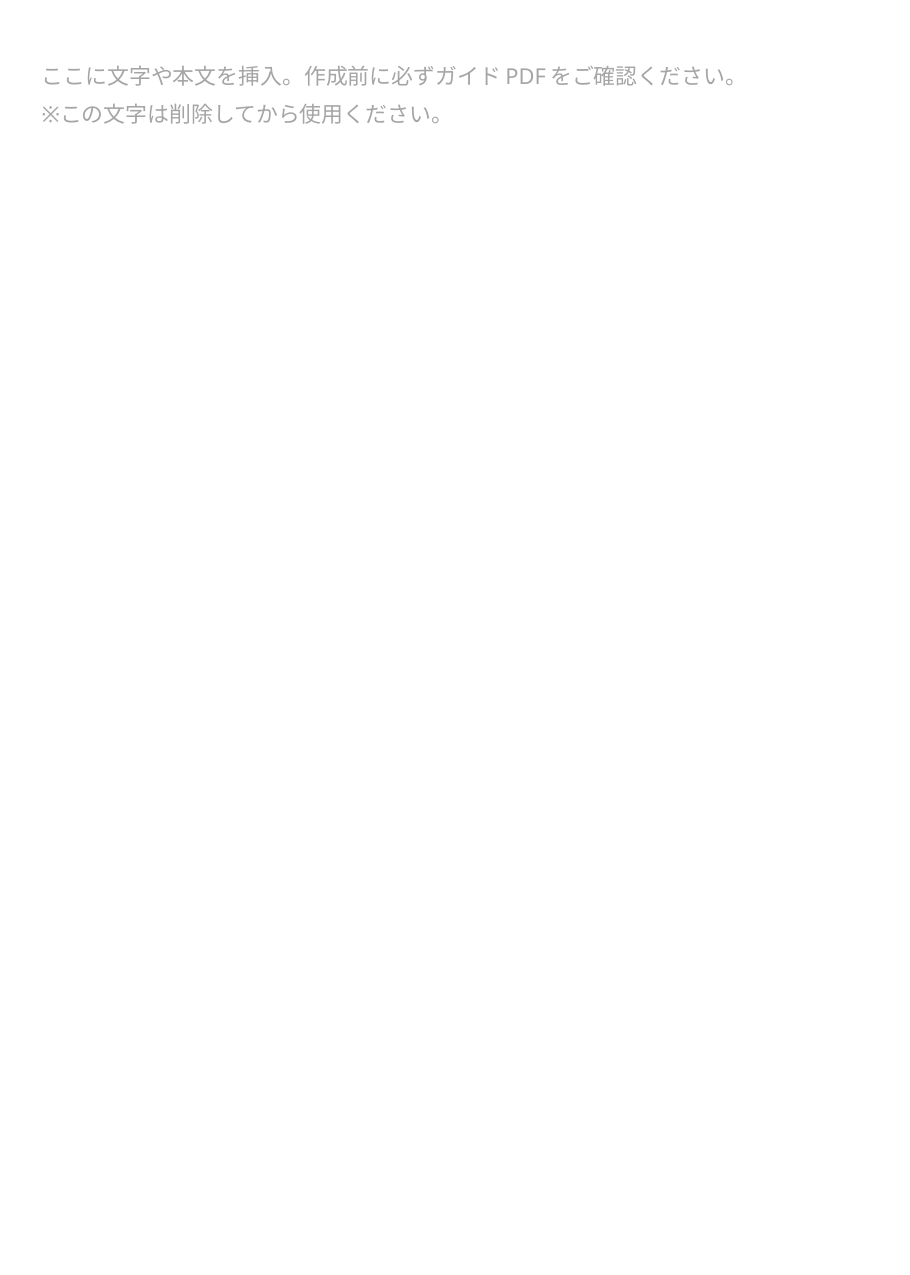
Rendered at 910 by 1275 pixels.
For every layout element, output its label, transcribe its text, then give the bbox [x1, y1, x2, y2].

text ここに文字や本文を挿入。作成前に必ずガイドPDFをご確認ください。 [41, 56, 868, 94]
text ※この文字は削除してから使用ください。 [41, 94, 868, 131]
